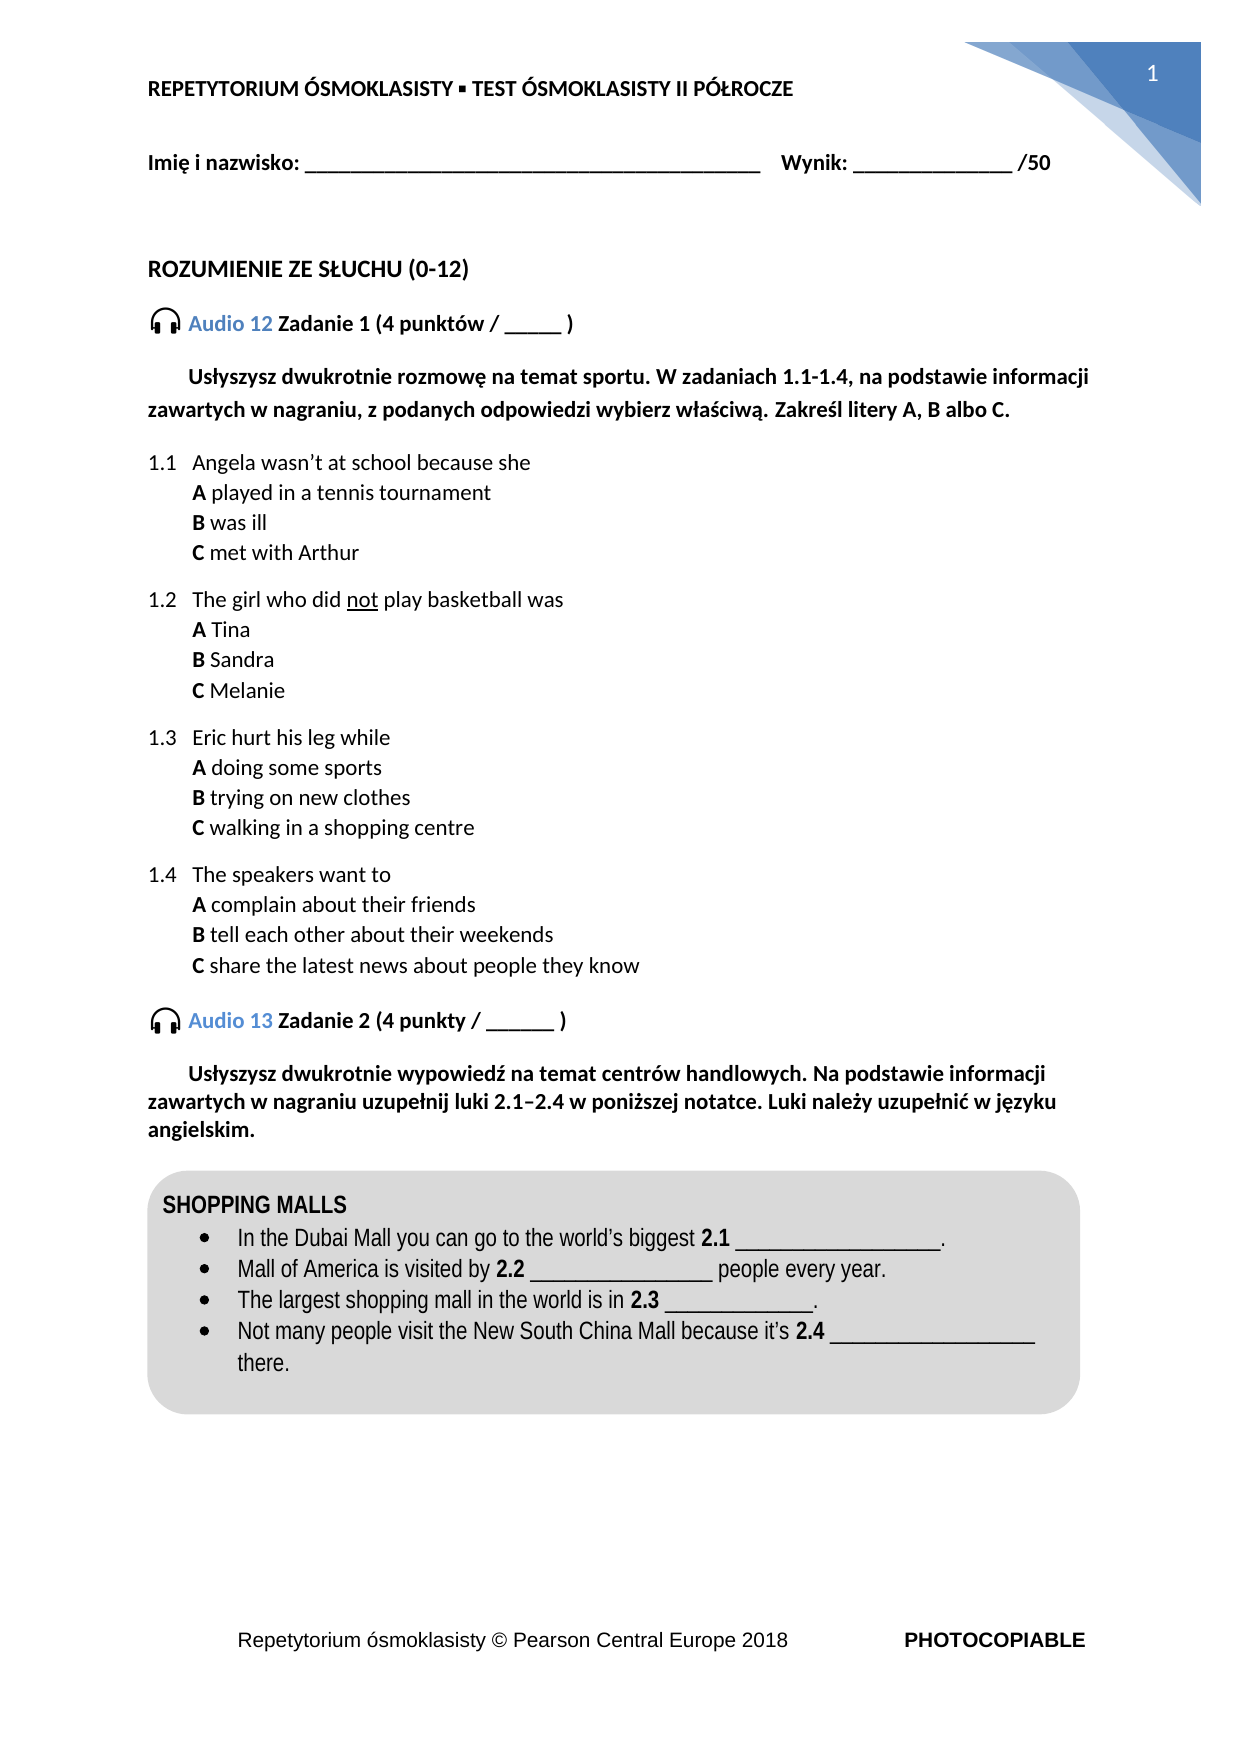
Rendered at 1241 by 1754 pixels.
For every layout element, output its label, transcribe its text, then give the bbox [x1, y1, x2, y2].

text C Melanie [148, 676, 1093, 704]
text C walking in a shopping centre [148, 813, 1093, 841]
text A complain about their friends [148, 890, 1093, 918]
text Usłyszysz dwukrotnie rozmowę na temat sportu. W zadaniach 1.1-1.4, na podstawie informacji zawartych w nagraniu, z podanych odpowiedzi wybierz właściwą. Zakreśl litery A, B albo C. [148, 362, 1093, 423]
text A played in a tennis tournament [148, 478, 1093, 506]
text A Tina [148, 615, 1093, 643]
picture [147, 303, 183, 338]
text Audio 13 Zadanie 2 (4 punkty / ______ ) [177, 1006, 1093, 1034]
text 1.2 The girl who did not play basketball was [148, 585, 1093, 613]
picture [147, 1002, 183, 1037]
text A doing some sports [148, 753, 1093, 781]
text C met with Arthur [148, 538, 1093, 566]
text Imię i nazwisko: ________________________________________ Wynik: ______________ /50 [148, 148, 1093, 176]
list Usłyszysz dwukrotnie wypowiedź na temat centrów handlowych. Na podstawie informacji zawartych w nagraniu uzupełnij luki 2.1–2.4 w poniższej notatce. Luki należy uzupełnić w języku angielskim. [148, 1059, 1093, 1143]
text B was ill [148, 508, 1093, 536]
text 1.3 Eric hurt his leg while [148, 723, 1093, 751]
text B Sandra [148, 646, 1093, 674]
text Audio 12 Zadanie 1 (4 punktów / _____ ) [178, 309, 1093, 337]
text B tell each other about their weekends [148, 921, 1093, 949]
text C share the latest news about people they know [148, 951, 1093, 979]
text ROZUMIENIE ZE SŁUCHU (0-12) [148, 254, 1093, 284]
text 1.1 Angela wasn’t at school because she [148, 448, 1093, 476]
text 1.4 The speakers want to [148, 860, 1093, 888]
text B trying on new clothes [148, 783, 1093, 811]
picture [963, 42, 1201, 206]
